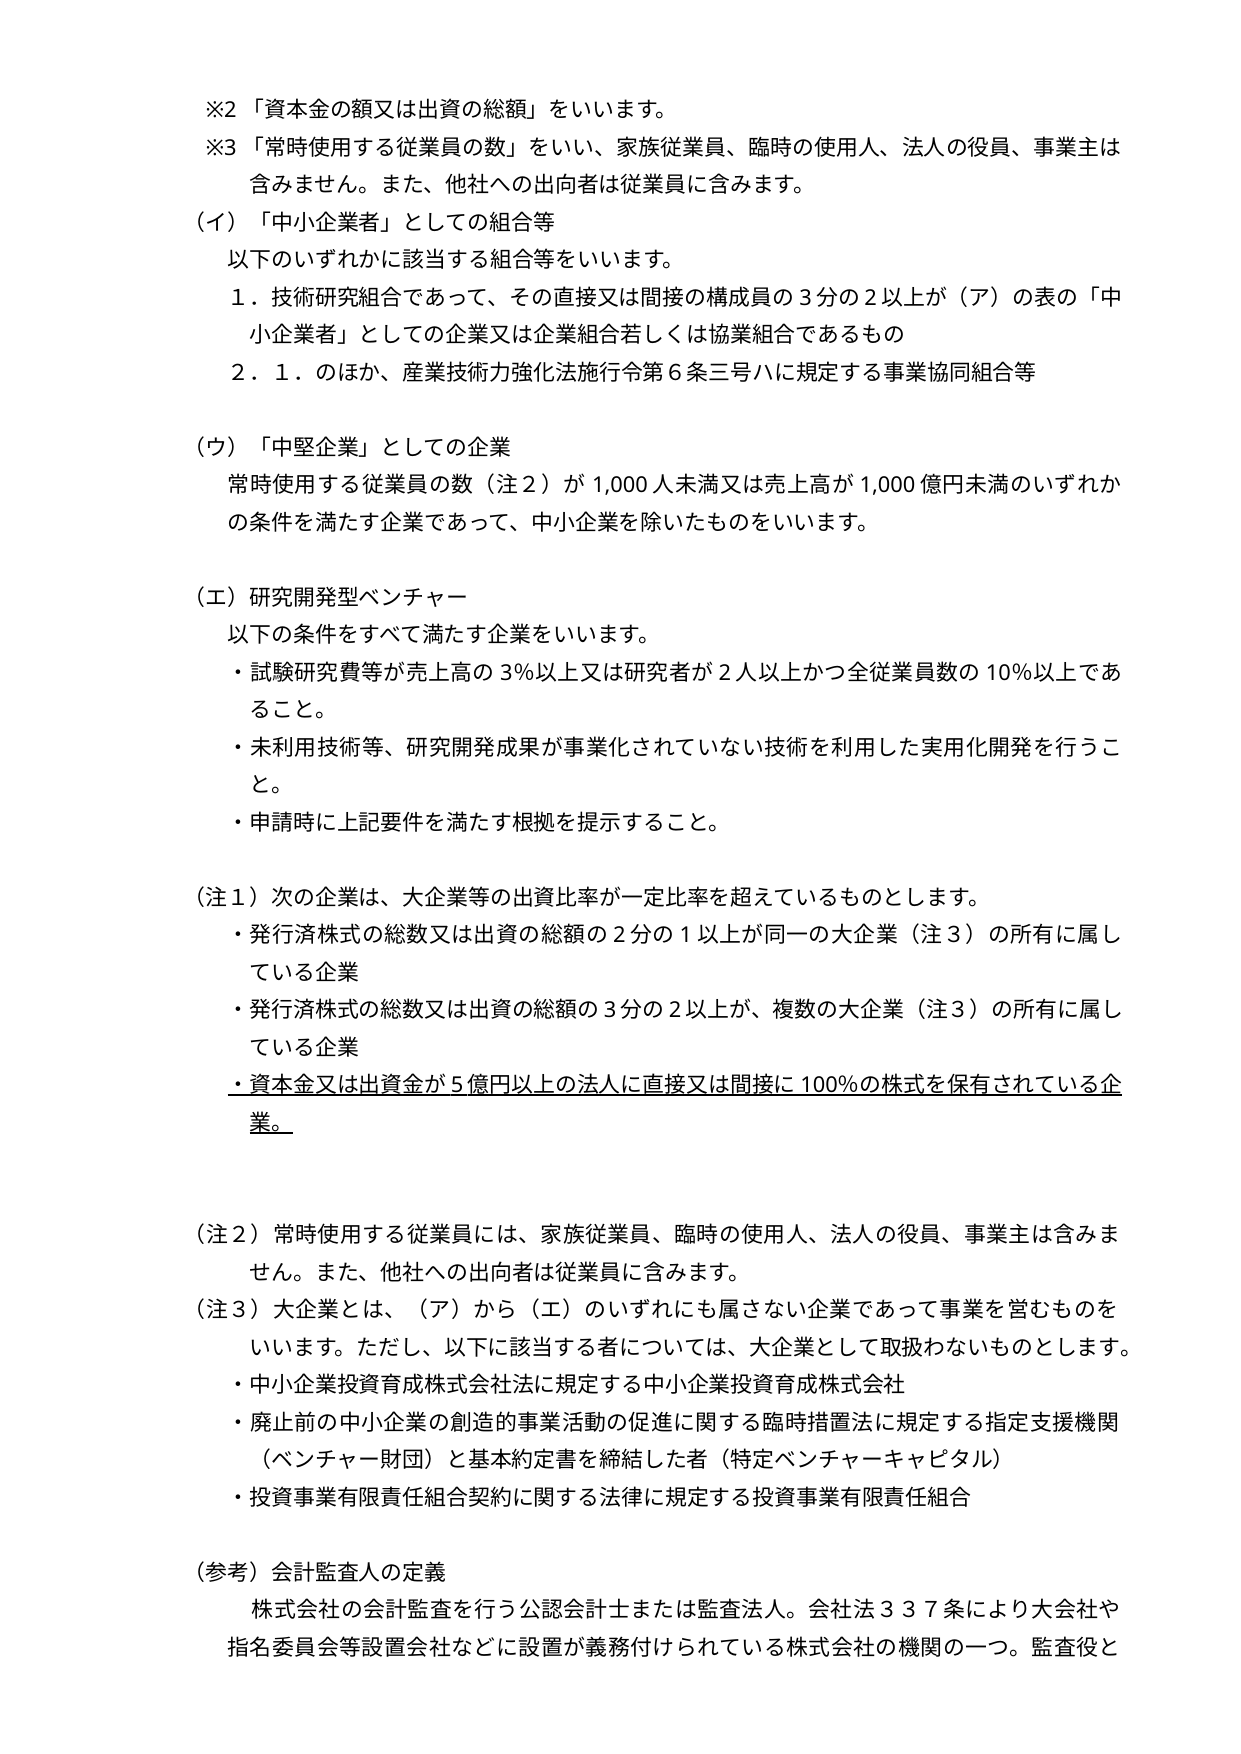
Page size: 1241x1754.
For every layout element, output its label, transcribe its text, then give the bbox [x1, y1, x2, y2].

list ・投資事業有限責任組合契約に関する法律に規定する投資事業有限責任組合 [227, 1477, 1122, 1514]
list 以下の条件をすべて満たす企業をいいます。 [184, 614, 1122, 652]
text （注３）大企業とは、（ア）から（エ）のいずれにも属さない企業であって事業を営むものをいいます。ただし、以下に該当する者については、大企業として取扱わないものとします。 [184, 1289, 1122, 1364]
list ・未利用技術等、研究開発成果が事業化されていない技術を利用した実用化開発を行うこと。 [227, 727, 1122, 802]
list （注１）次の企業は、大企業等の出資比率が一定比率を超えているものとします。 [184, 877, 1122, 914]
text （注２）常時使用する従業員には、家族従業員、臨時の使用人、法人の役員、事業主は含みません。また、他社への出向者は従業員に含みます。 [184, 1214, 1122, 1289]
list ・発行済株式の総数又は出資の総額の2分の1以上が同一の大企業（注３）の所有に属している企業 [227, 914, 1122, 989]
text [118, 1589, 1122, 1664]
list ・廃止前の中小企業の創造的事業活動の促進に関する臨時措置法に規定する指定支援機関（ベンチャー財団）と基本約定書を締結した者（特定ベンチャーキャピタル） [227, 1402, 1122, 1477]
list 常時使用する従業員の数（注２）が1,000人未満又は売上高が1,000億円未満のいずれかの条件を満たす企業であって、中小企業を除いたものをいいます。 [227, 464, 1122, 539]
list （エ）研究開発型ベンチャー [184, 577, 1122, 614]
text ※2 「資本金の額又は出資の総額」をいいます。 [118, 89, 1122, 127]
list ※3 「常時使用する従業員の数」をいい、家族従業員、臨時の使用人、法人の役員、事業主は含みません。また、他社への出向者は従業員に含みます。 [206, 127, 1122, 202]
list （ウ）「中堅企業」としての企業 [184, 427, 1122, 464]
list ・申請時に上記要件を満たす根拠を提示すること。 [184, 802, 1122, 839]
list ・中小企業投資育成株式会社法に規定する中小企業投資育成株式会社 [227, 1364, 1122, 1402]
list １．技術研究組合であって、その直接又は間接の構成員の3分の2以上が（ア）の表の「中小企業者」としての企業又は企業組合若しくは協業組合であるもの [227, 277, 1122, 352]
list （イ）「中小企業者」としての組合等 [184, 202, 1122, 239]
list ２．１．のほか、産業技術力強化法施行令第６条三号ハに規定する事業協同組合等 [227, 352, 1122, 389]
list ・資本金又は出資金が5億円以上の法人に直接又は間接に100％の株式を保有されている企業。 [227, 1064, 1122, 1094]
list ・試験研究費等が売上高の3％以上又は研究者が2人以上かつ全従業員数の10％以上であること。 [227, 652, 1122, 727]
text （参考）会計監査人の定義 [118, 1552, 1122, 1589]
list ・発行済株式の総数又は出資の総額の3分の2以上が、複数の大企業（注３）の所有に属している企業 [227, 989, 1122, 1064]
list ・資本金又は出資金が5億円以上の法人に直接又は間接に100％の株式を保有されている企業。 [227, 1095, 1122, 1139]
list 以下のいずれかに該当する組合等をいいます。 [184, 239, 1122, 277]
